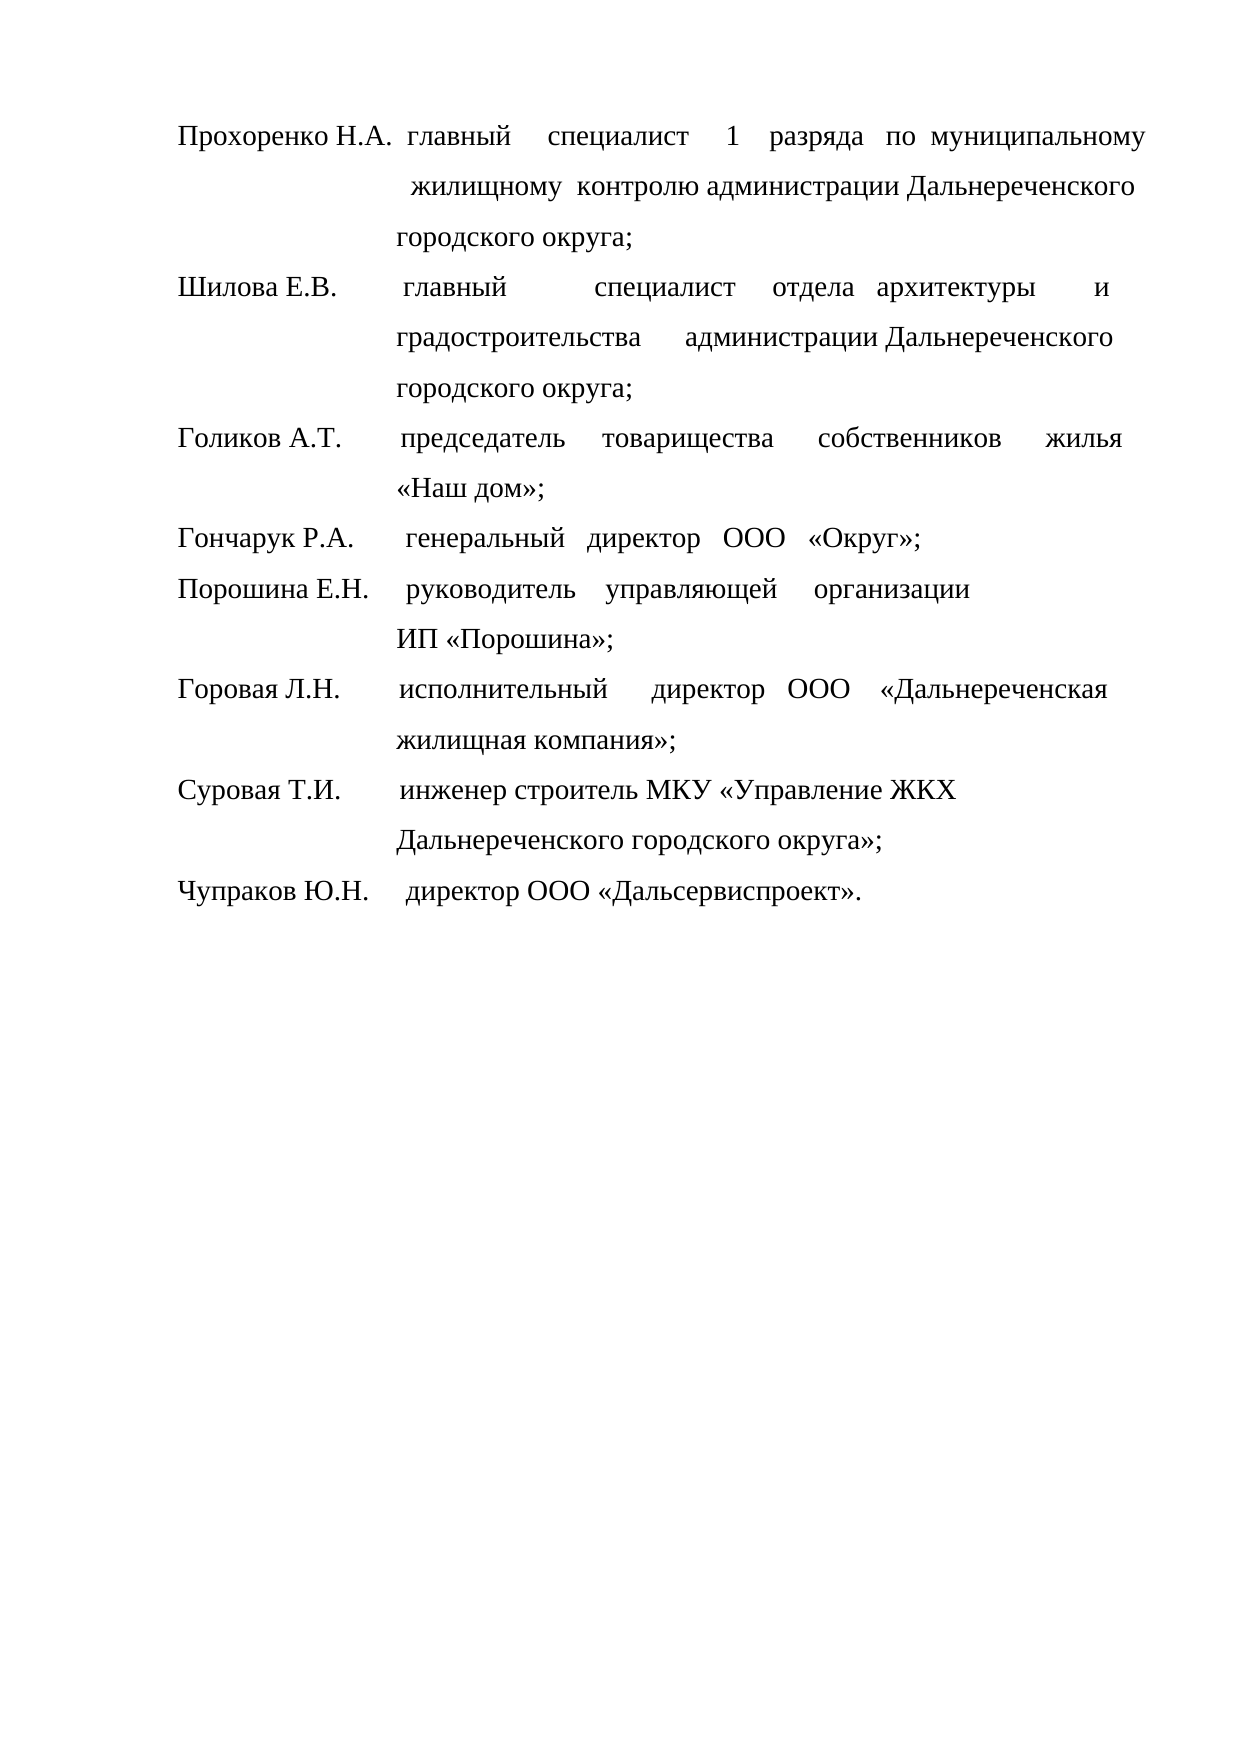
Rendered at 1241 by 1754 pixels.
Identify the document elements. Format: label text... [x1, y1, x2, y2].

text Дальнереченского городского округа»; [177, 822, 1152, 856]
text городского округа; [177, 370, 1152, 403]
text градостроительства администрации Дальнереченского [177, 319, 1152, 353]
text Гончарук Р.А. генеральный директор ООО «Округ»; [177, 521, 1152, 554]
text Чупраков Ю.Н. директор ООО «Дальсервиспроект». [177, 873, 1152, 906]
text жилищному контролю администрации Дальнереченского [177, 168, 1152, 202]
text Горовая Л.Н. исполнительный директор ООО «Дальнереченская [177, 672, 1152, 705]
text Шилова Е.В. главный специалист отдела архитектуры и [177, 269, 1152, 303]
text Порошина Е.Н. руководитель управляющей организации [177, 571, 1152, 604]
text Суровая Т.И. инженер строитель МКУ «Управление ЖКХ [177, 772, 1152, 806]
text Прохоренко Н.А. главный специалист 1 разряда по муниципальному [177, 118, 1152, 152]
text Голиков А.Т. председатель товарищества собственников жилья [177, 420, 1152, 453]
text жилищная компания»; [177, 722, 1152, 755]
text «Наш дом»; [177, 470, 1152, 504]
text городского округа; [177, 219, 1152, 252]
text ИП «Порошина»; [177, 621, 1152, 655]
